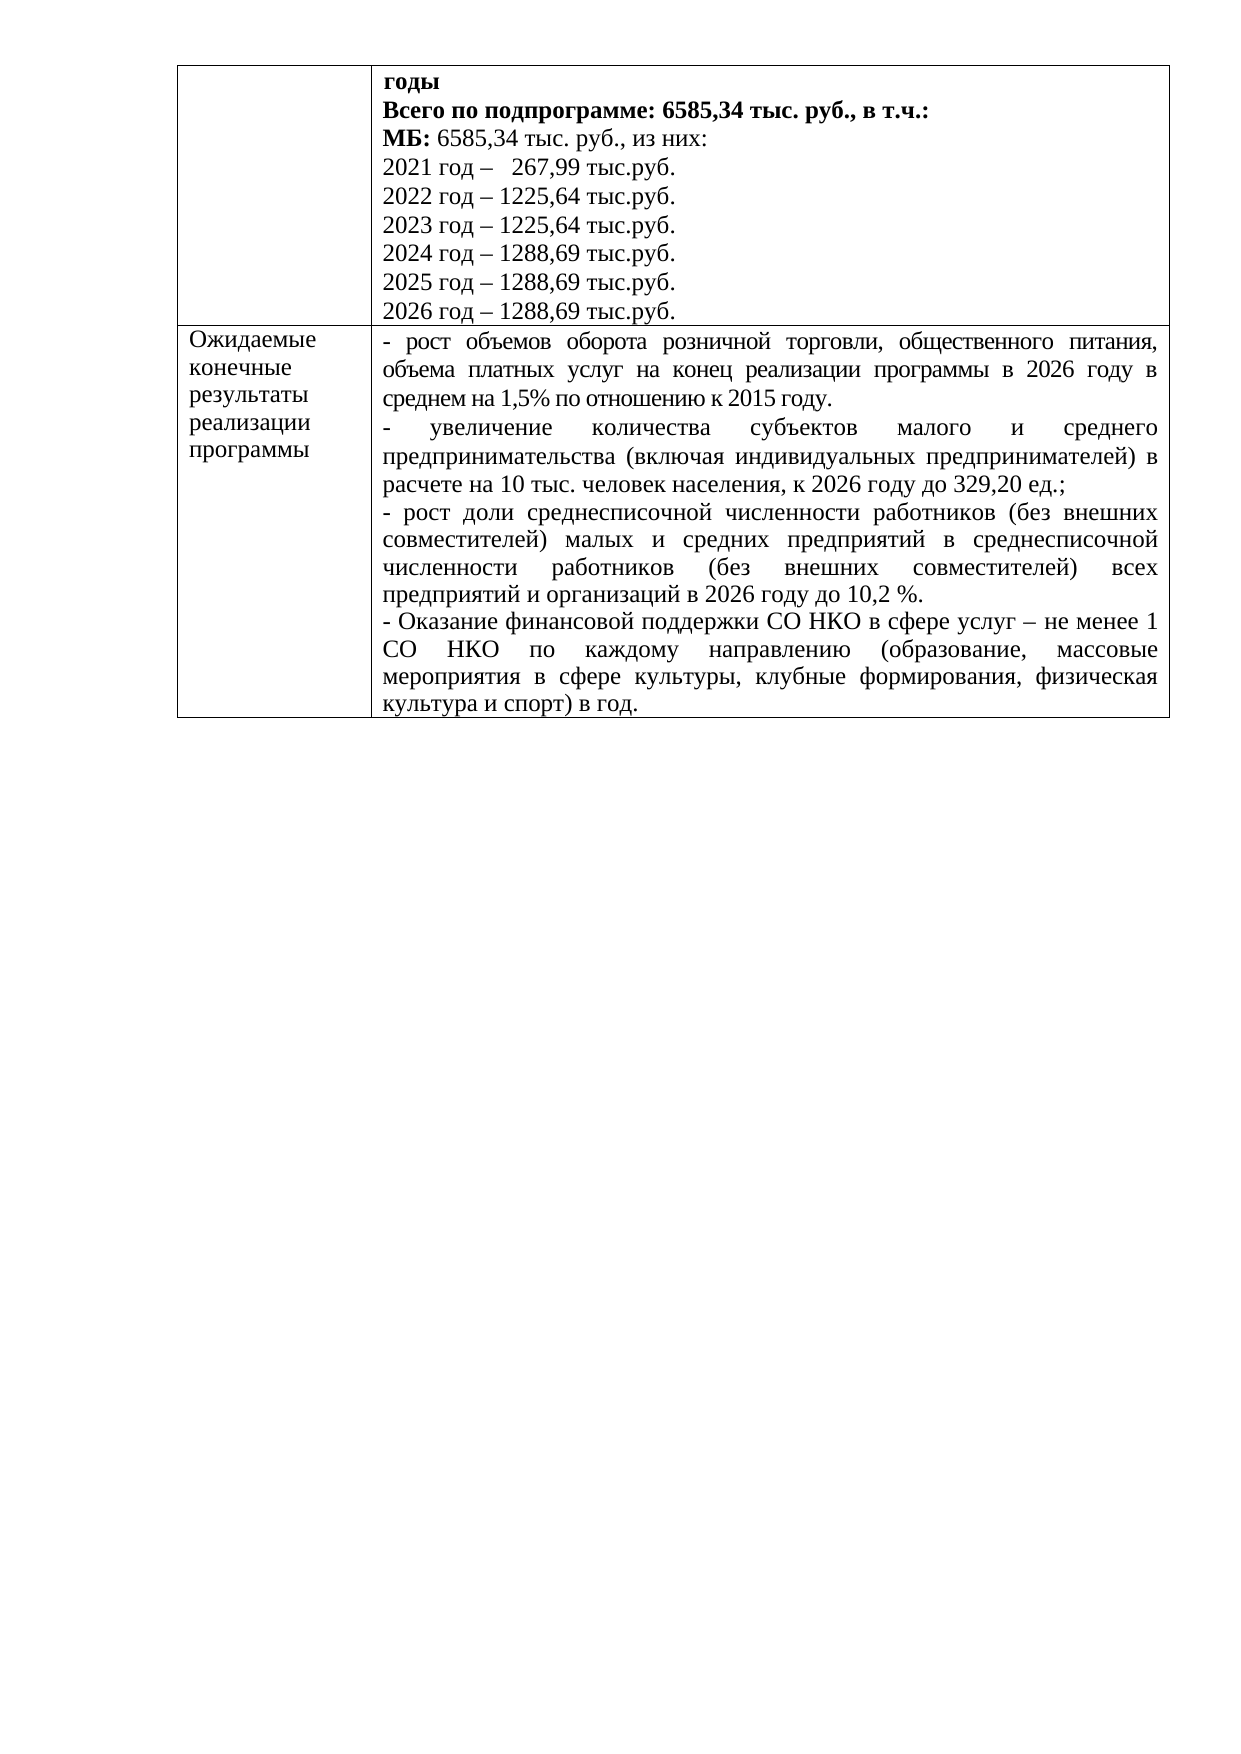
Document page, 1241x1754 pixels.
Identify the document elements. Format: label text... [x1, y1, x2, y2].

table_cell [372, 66, 1169, 325]
table_cell - рост объемов оборота розничной торговли, общественного питания, объема платных услуг на конец реализации программы в 2026 году в среднем на 1,5% по отношению к 2015 году. - увеличение количества субъектов малого и среднего предпринимательства (включая индивидуальных предпринимателей) в расчете на 10 тыс. человек населения, к 2026 году до 329,20 ед.; - рост доли среднесписочной численности работников (без внешних совместителей) малых и средних предприятий в среднесписочной численности работников (без внешних совместителей) всех предприятий и организаций в 2026 году до 10,2 %. - Оказание финансовой поддержки СО НКО в сфере услуг – не менее 1 СО НКО по каждому направлению (образование, массовые мероприятия в сфере культуры, клубные формирования, физическая культура и спорт) в год. [372, 326, 1169, 717]
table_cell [178, 66, 371, 325]
table_cell Ожидаемые конечные результаты реализации программы [178, 326, 371, 717]
